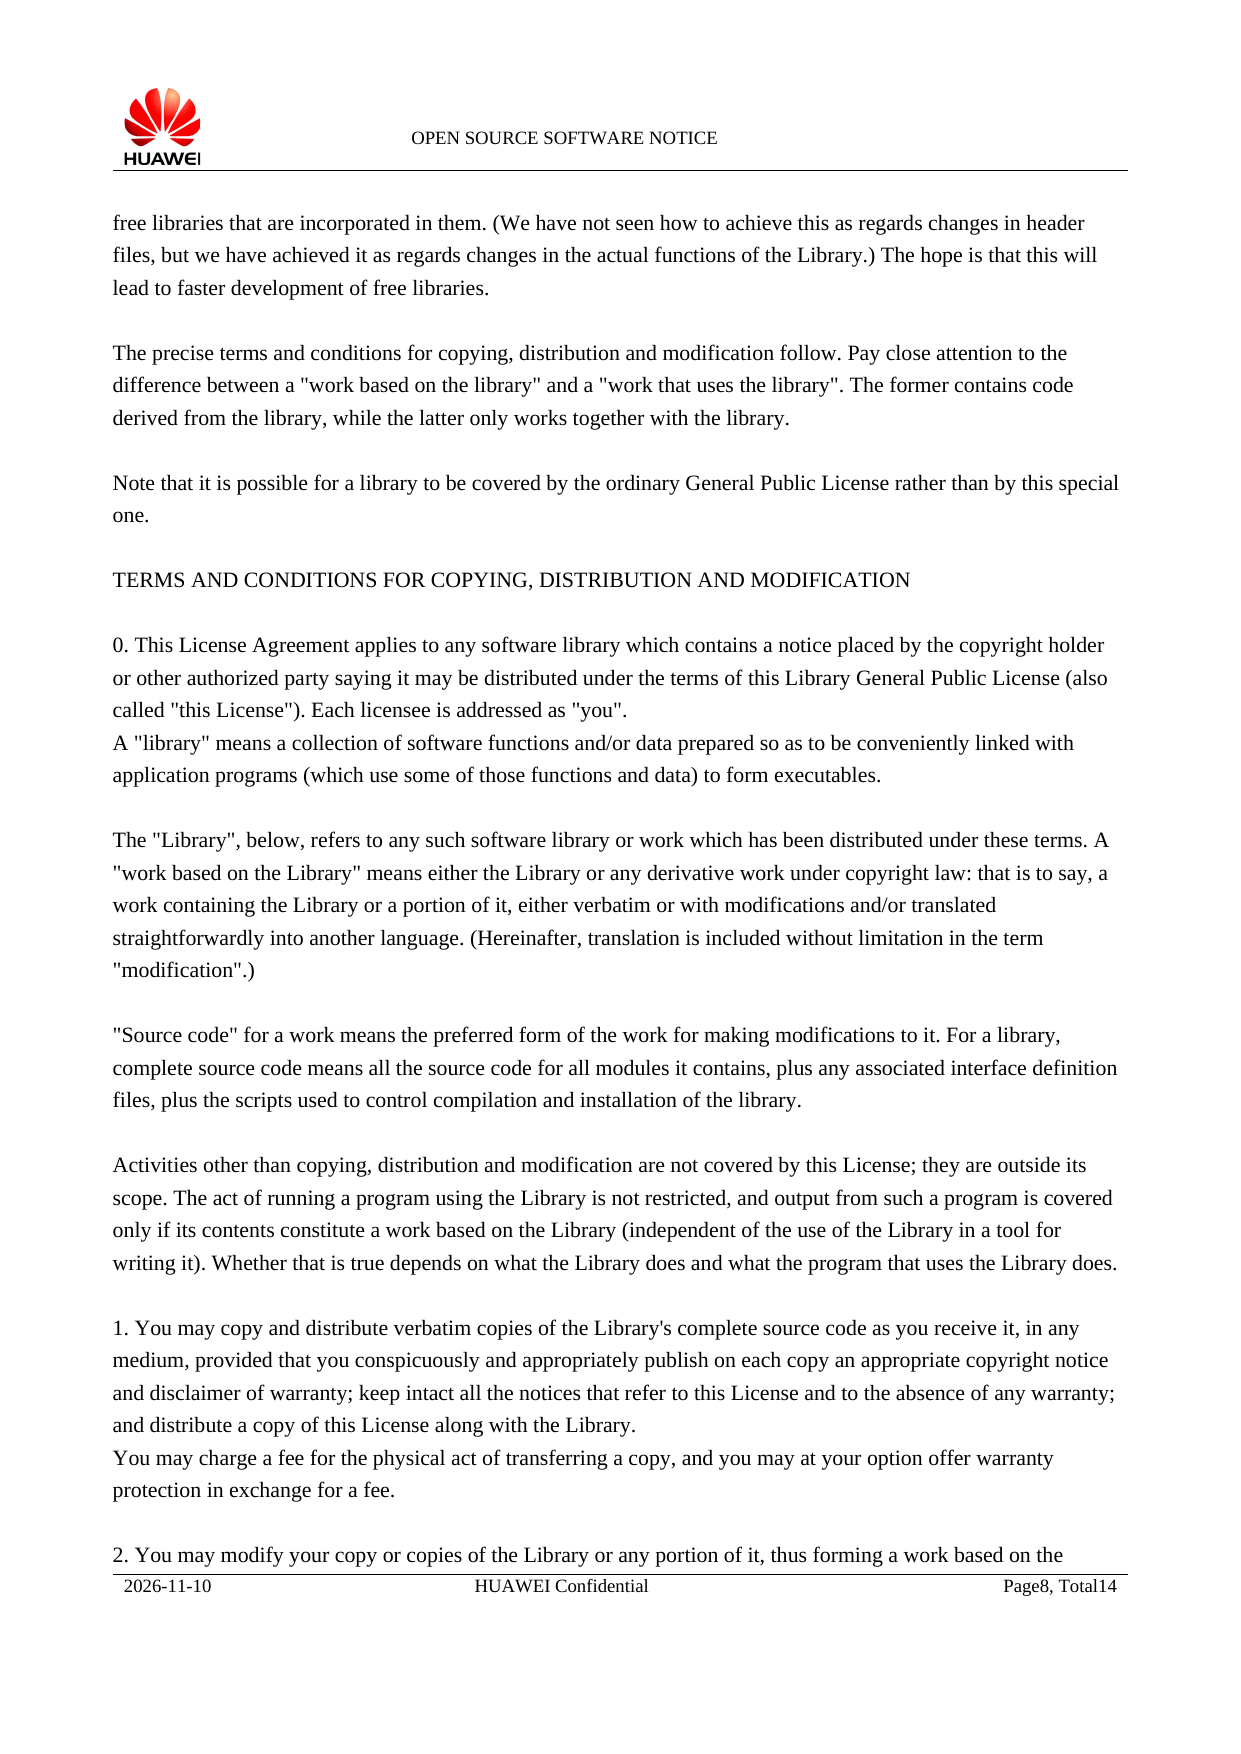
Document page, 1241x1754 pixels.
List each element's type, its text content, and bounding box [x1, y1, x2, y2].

picture [124, 88, 201, 165]
